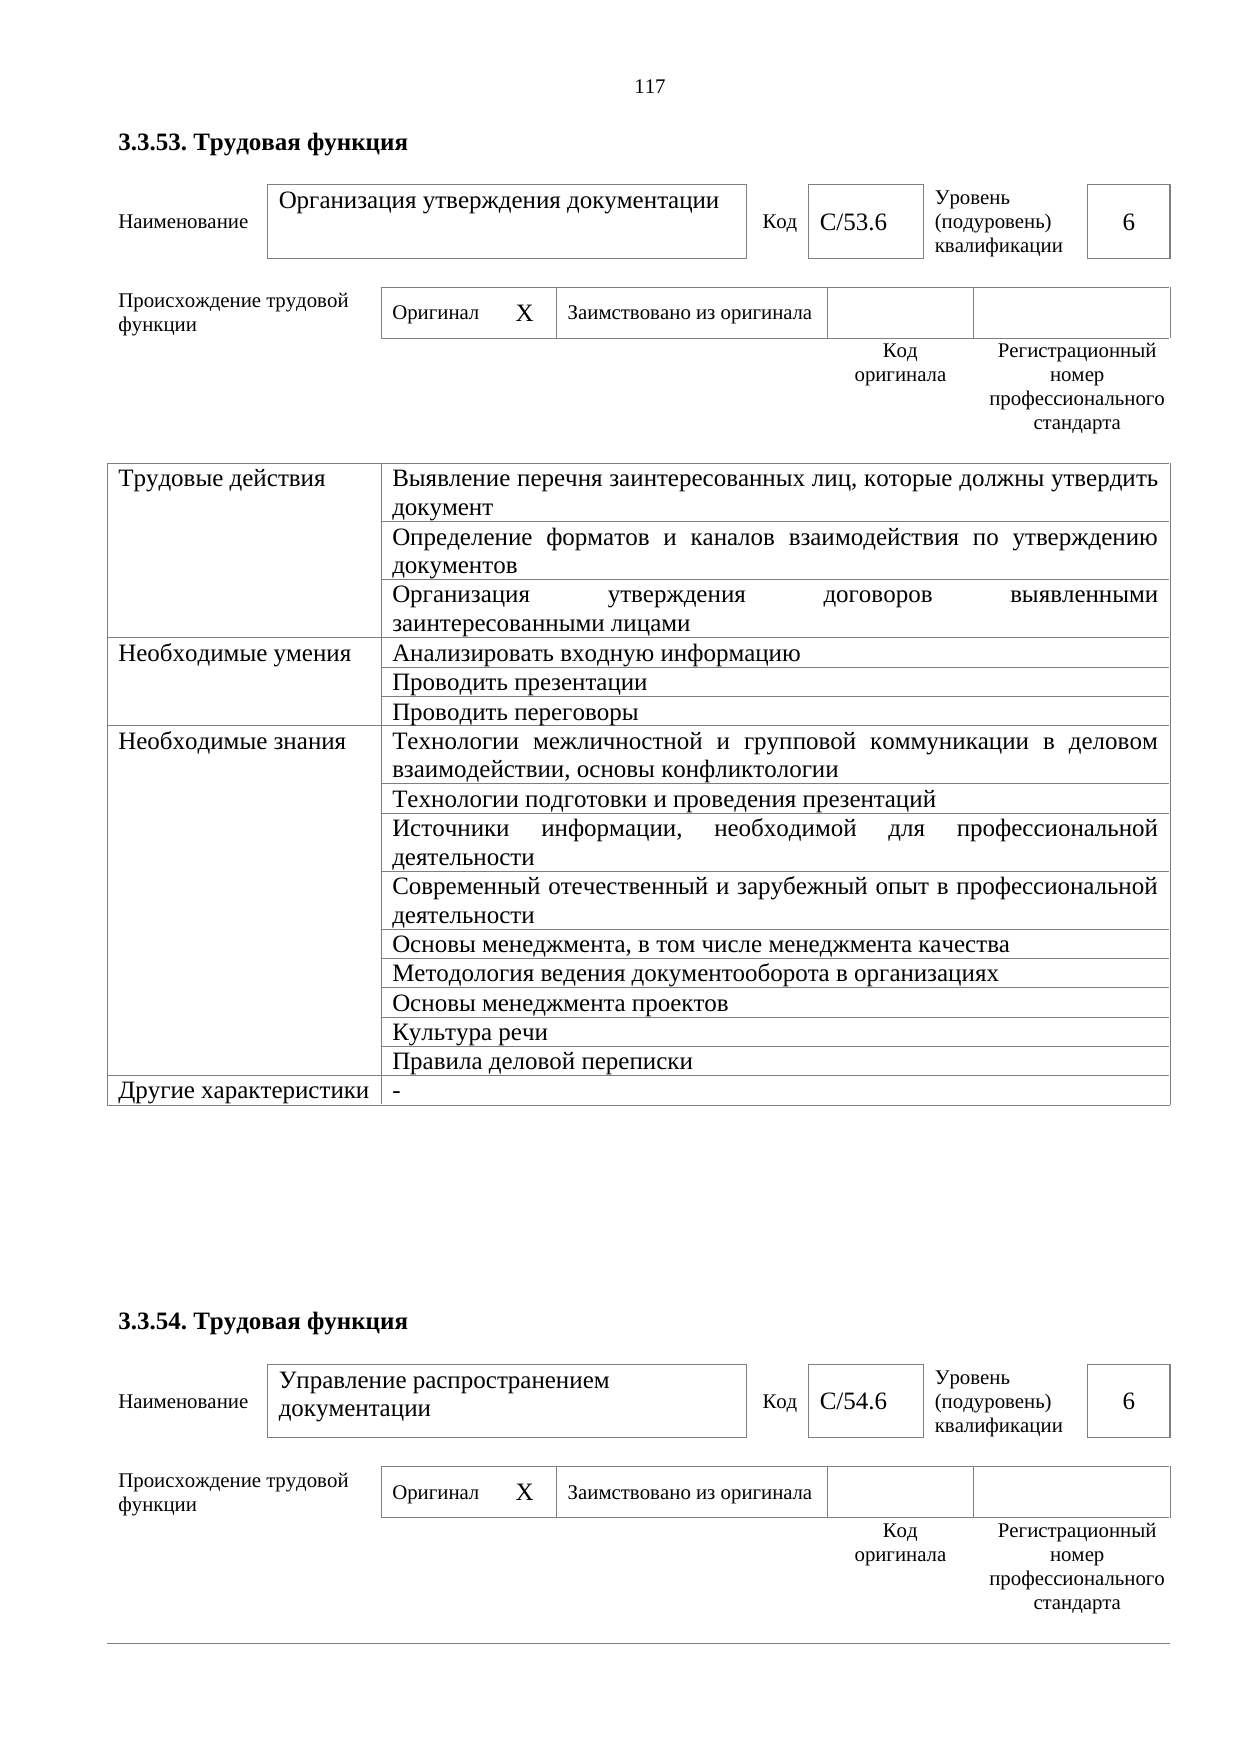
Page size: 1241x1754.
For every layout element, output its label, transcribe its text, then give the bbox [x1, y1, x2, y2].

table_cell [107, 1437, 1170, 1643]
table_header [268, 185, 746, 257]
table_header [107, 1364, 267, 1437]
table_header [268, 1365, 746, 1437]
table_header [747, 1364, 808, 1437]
subtitle 3.3.54. Трудовая функция [118, 1306, 1181, 1335]
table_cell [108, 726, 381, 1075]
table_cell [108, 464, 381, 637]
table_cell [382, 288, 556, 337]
subtitle 3.3.53. Трудовая функция [118, 127, 1181, 155]
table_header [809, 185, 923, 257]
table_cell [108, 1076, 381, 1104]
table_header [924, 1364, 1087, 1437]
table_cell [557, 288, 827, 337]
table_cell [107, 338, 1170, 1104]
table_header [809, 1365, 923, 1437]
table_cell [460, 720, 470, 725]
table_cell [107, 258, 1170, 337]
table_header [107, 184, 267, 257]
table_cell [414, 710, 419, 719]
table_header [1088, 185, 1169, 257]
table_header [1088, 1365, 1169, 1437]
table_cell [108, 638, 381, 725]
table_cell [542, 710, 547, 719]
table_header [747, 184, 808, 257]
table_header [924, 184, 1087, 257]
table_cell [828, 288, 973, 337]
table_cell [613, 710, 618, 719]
